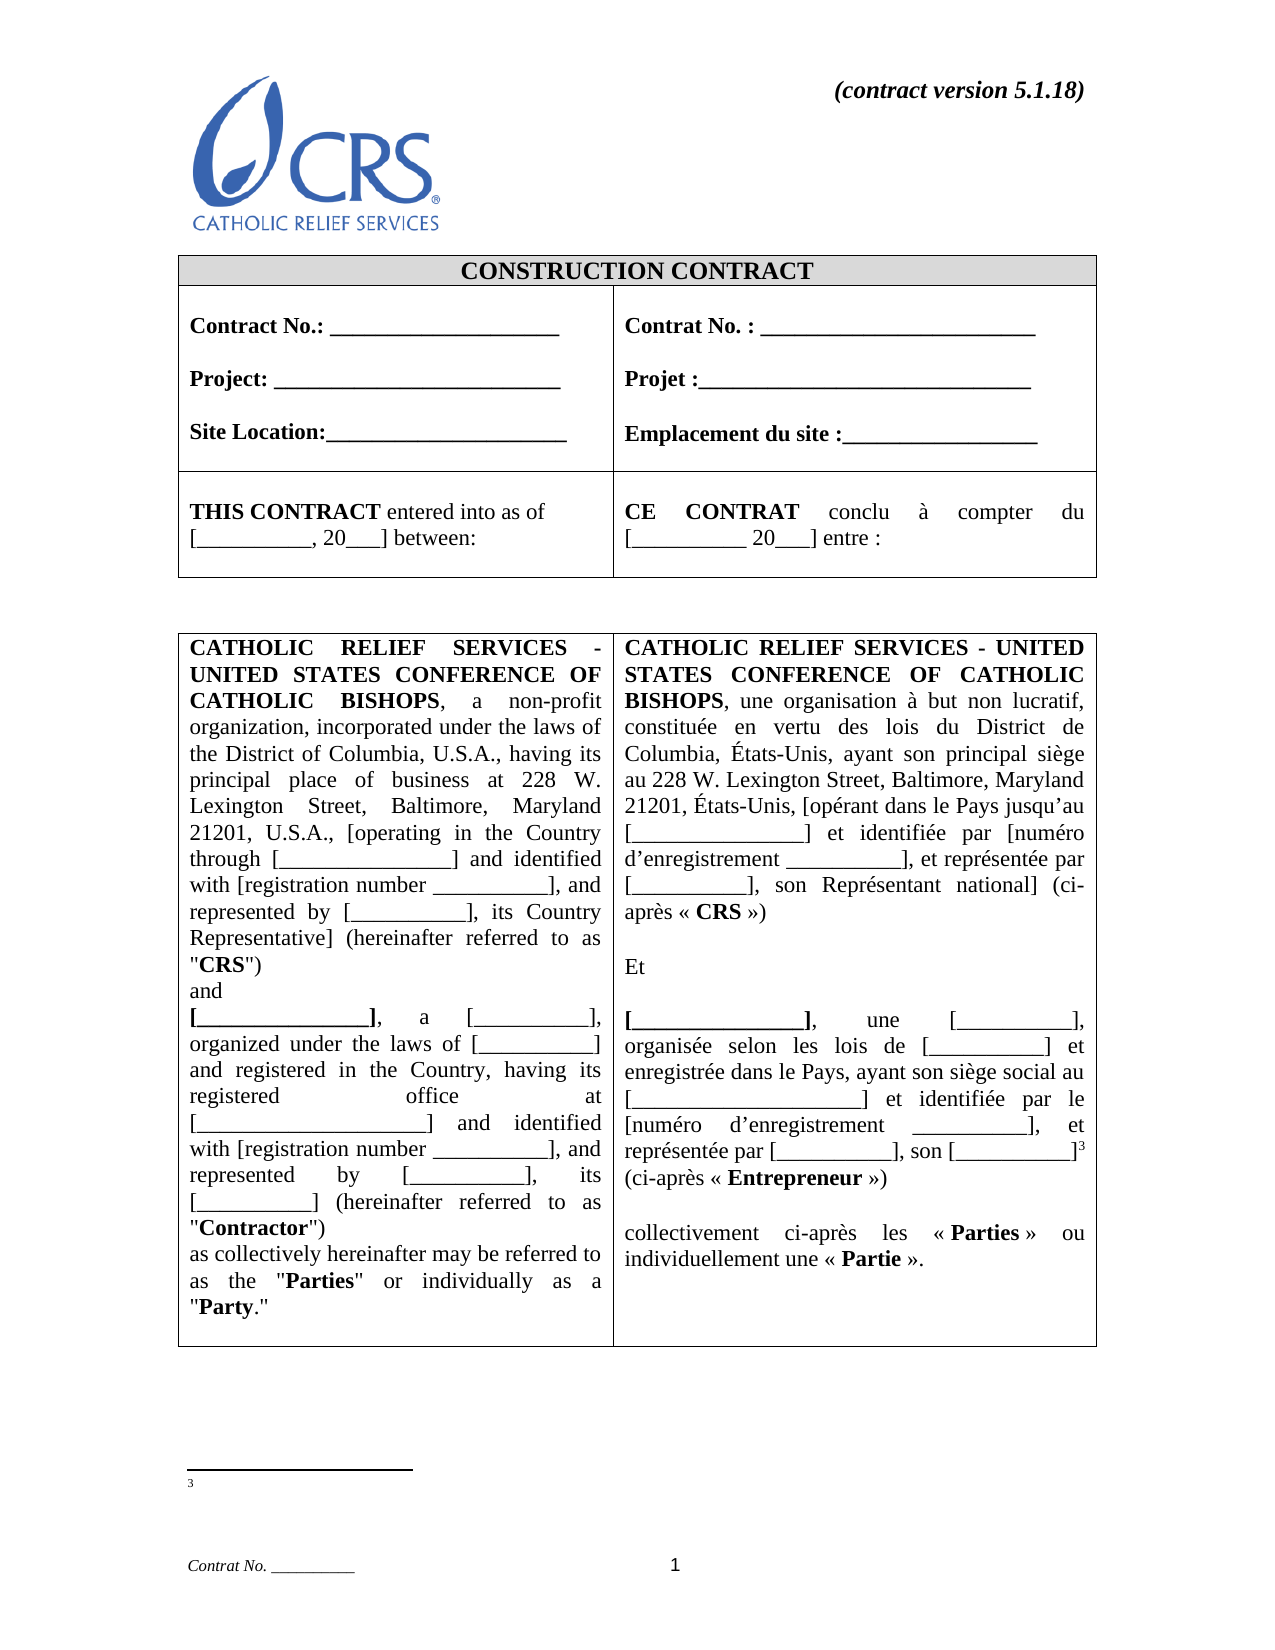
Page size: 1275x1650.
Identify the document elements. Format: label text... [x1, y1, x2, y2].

table_cell Ce Contrat conclu à compter du [__________ 20___] entre : [614, 472, 1096, 577]
table_header CATHOLIC RELIEF SERVICES - United States Conference of Catholic Bishops, une organisation à but non lucratif, constituée en vertu des lois du District de Columbia, États-Unis, ayant son principal siège au 228 W. Lexington Street, Baltimore, Maryland 21201, États-Unis, [opérant dans le Pays jusqu’au [_______________] et identifiée par [numéro d’enregistrement __________], et représentée par [__________], son Représentant national] (ci-après « CRS ») Et [_______________], une [__________], organisée selon les lois de [__________] et enregistrée dans le Pays, ayant son siège social au [____________________] et identifiée par le [numéro d’enregistrement __________], et représentée par [__________], son [__________] (ci-après « Entrepreneur ») collectivement ci-après les « Parties » ou individuellement une « Partie ». [614, 634, 1096, 1346]
table_cell Contrat No. : ________________________ Projet :_____________________________ Emplacement du site :_________________ [614, 286, 1096, 471]
picture [171, 51, 460, 251]
table_header CATHOLIC RELIEF SERVICES - United States Conference of Catholic Bishops, a non-profit organization, incorporated under the laws of the District of Columbia, U.S.A., having its principal place of business at 228 W. Lexington Street, Baltimore, Maryland 21201, U.S.A., [operating in the Country through [_______________] and identified with [registration number __________], and represented by [__________], its Country Representative] (hereinafter referred to as "CRS") and [_______________], a [__________], organized under the laws of [__________] and registered in the Country, having its registered office at [____________________] and identified with [registration number __________], and represented by [__________], its [__________] (hereinafter referred to as "Contractor") as collectively hereinafter may be referred to as the "Parties" or individually as a "Party." [179, 634, 613, 1346]
table_header CONSTRUCTION CONTRACT [179, 256, 1096, 285]
table_cell This Contract entered into as of [__________, 20___] between: [179, 472, 613, 577]
table_cell Contract No.: ____________________ Project: _________________________ Site Location:_____________________ [179, 286, 613, 471]
